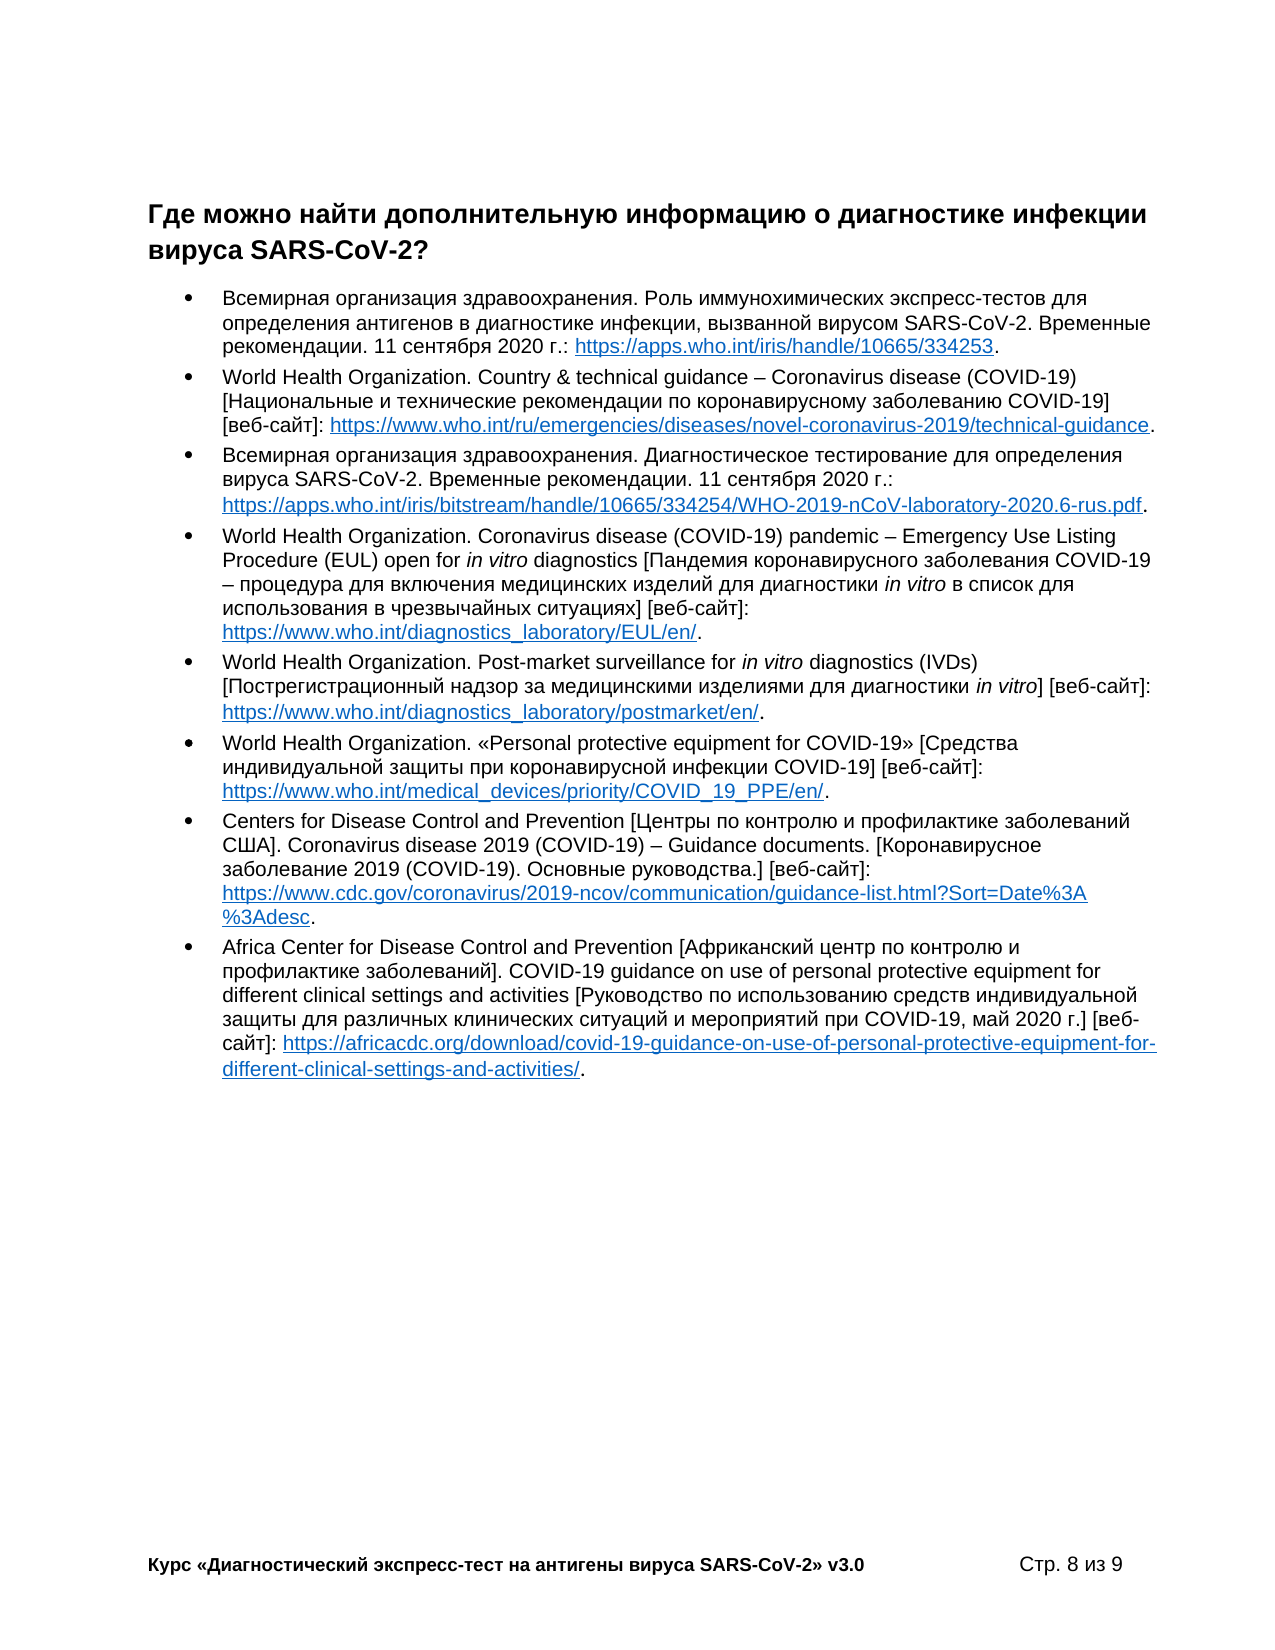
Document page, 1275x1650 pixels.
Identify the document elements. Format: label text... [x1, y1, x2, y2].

list Centers for Disease Control and Prevention [Центры по контролю и профилактике заболеваний США]. Coronavirus disease 2019 (COVID-19) – Guidance documents. [Коронавирусное заболевание 2019 (COVID-19). Основные руководства.] [веб-сайт]: https://www.cdc.gov/coronavirus/2019-ncov/communication/guidance-list.html?Sort=Date%3A%3Adesc. [185, 809, 1157, 929]
list World Health Organization. Coronavirus disease (COVID-19) pandemic – Emergency Use Listing Procedure (EUL) open for in vitro diagnostics [Пандемия коронавирусного заболевания COVID-19 – процедура для включения медицинских изделий для диагностики in vitro в список для использования в чрезвычайных ситуациях] [веб-сайт]: https://www.who.int/diagnostics_laboratory/EUL/en/. [185, 524, 1157, 643]
subtitle Где можно найти дополнительную информацию о диагностике инфекции вируса SARS-CoV-2? [148, 198, 1157, 265]
list World Health Organization. Country & technical guidance – Coronavirus disease (COVID-19) [Национальные и технические рекомендации по коронавирусному заболеванию COVID-19] [веб-сайт]: https://www.who.int/ru/emergencies/diseases/novel-coronavirus-2019/technical-guidance. [185, 364, 1157, 436]
list Всемирная организация здравоохранения. Диагностическое тестирование для определения вируса SARS-CoV-2. Временные рекомендации. 11 сентября 2020 г.: https://apps.who.int/iris/bitstream/handle/10665/334254/WHO-2019-nCoV-laboratory-2020.6-rus.pdf. [185, 443, 1157, 517]
list Всемирная организация здравоохранения. Роль иммунохимических экспресс-тестов для определения антигенов в диагностике инфекции, вызванной вирусом SARS-CoV-2. Временные рекомендации. 11 сентября 2020 г.: https://apps.who.int/iris/handle/10665/334253. [185, 286, 1157, 358]
list World Health Organization. Post-market surveillance for in vitro diagnostics (IVDs) [Пострегистрационный надзор за медицинскими изделиями для диагностики in vitro] [веб-сайт]: https://www.who.int/diagnostics_laboratory/postmarket/en/. [185, 650, 1157, 724]
list Africa Center for Disease Control and Prevention [Африканский центр по контролю и профилактике заболеваний]. COVID-19 guidance on use of personal protective equipment for different clinical settings and activities [Руководство по использованию средств индивидуальной защиты для различных клинических ситуаций и мероприятий при COVID-19, май 2020 г.] [веб-сайт]: https://africacdc.org/download/covid-19-guidance-on-use-of-personal-protective-equipment-for-different-clinical-settings-and-activities/. [185, 935, 1157, 1082]
list World Health Organization. «Personal protective equipment for COVID-19» [Средства индивидуальной защиты при коронавирусной инфекции COVID-19] [веб-сайт]: https://www.who.int/medical_devices/priority/COVID_19_PPE/en/. [185, 731, 1157, 803]
